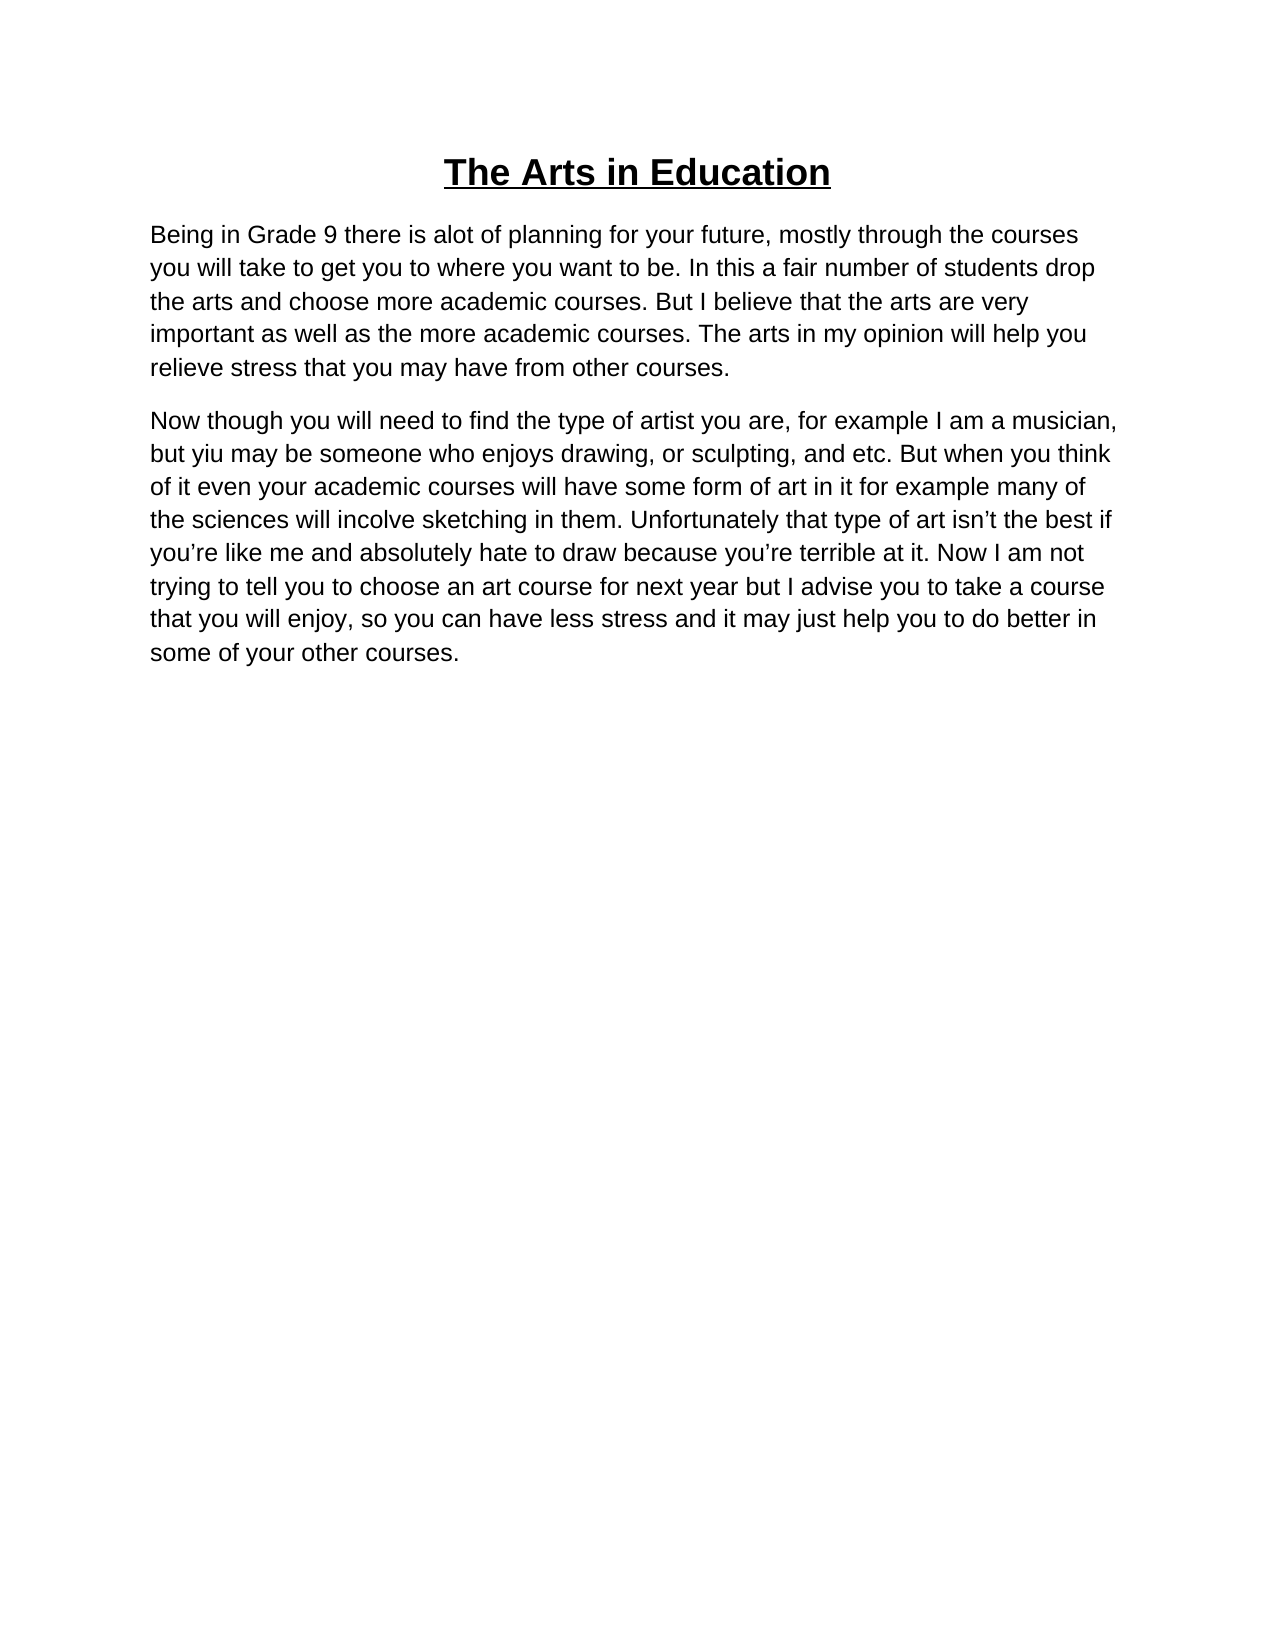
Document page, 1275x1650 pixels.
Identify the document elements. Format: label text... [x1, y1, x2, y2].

text The Arts in Education [150, 150, 1125, 193]
text Being in Grade 9 there is alot of planning for your future, mostly through the courses you will take to get you to where you want to be. In this a fair number of students drop the arts and choose more academic courses. But I believe that the arts are very important as well as the more academic courses. The arts in my opinion will help you relieve stress that you may have from other courses. [150, 220, 1125, 381]
text Now though you will need to find the type of artist you are, for example I am a musician, but yiu may be someone who enjoys drawing, or sculpting, and etc. But when you think of it even your academic courses will have some form of art in it for example many of the sciences will incolve sketching in them. Unfortunately that type of art isn’t the best if you’re like me and absolutely hate to draw because you’re terrible at it. Now I am not trying to tell you to choose an art course for next year but I advise you to take a course that you will enjoy, so you can have less stress and it may just help you to do better in some of your other courses. [150, 406, 1125, 666]
